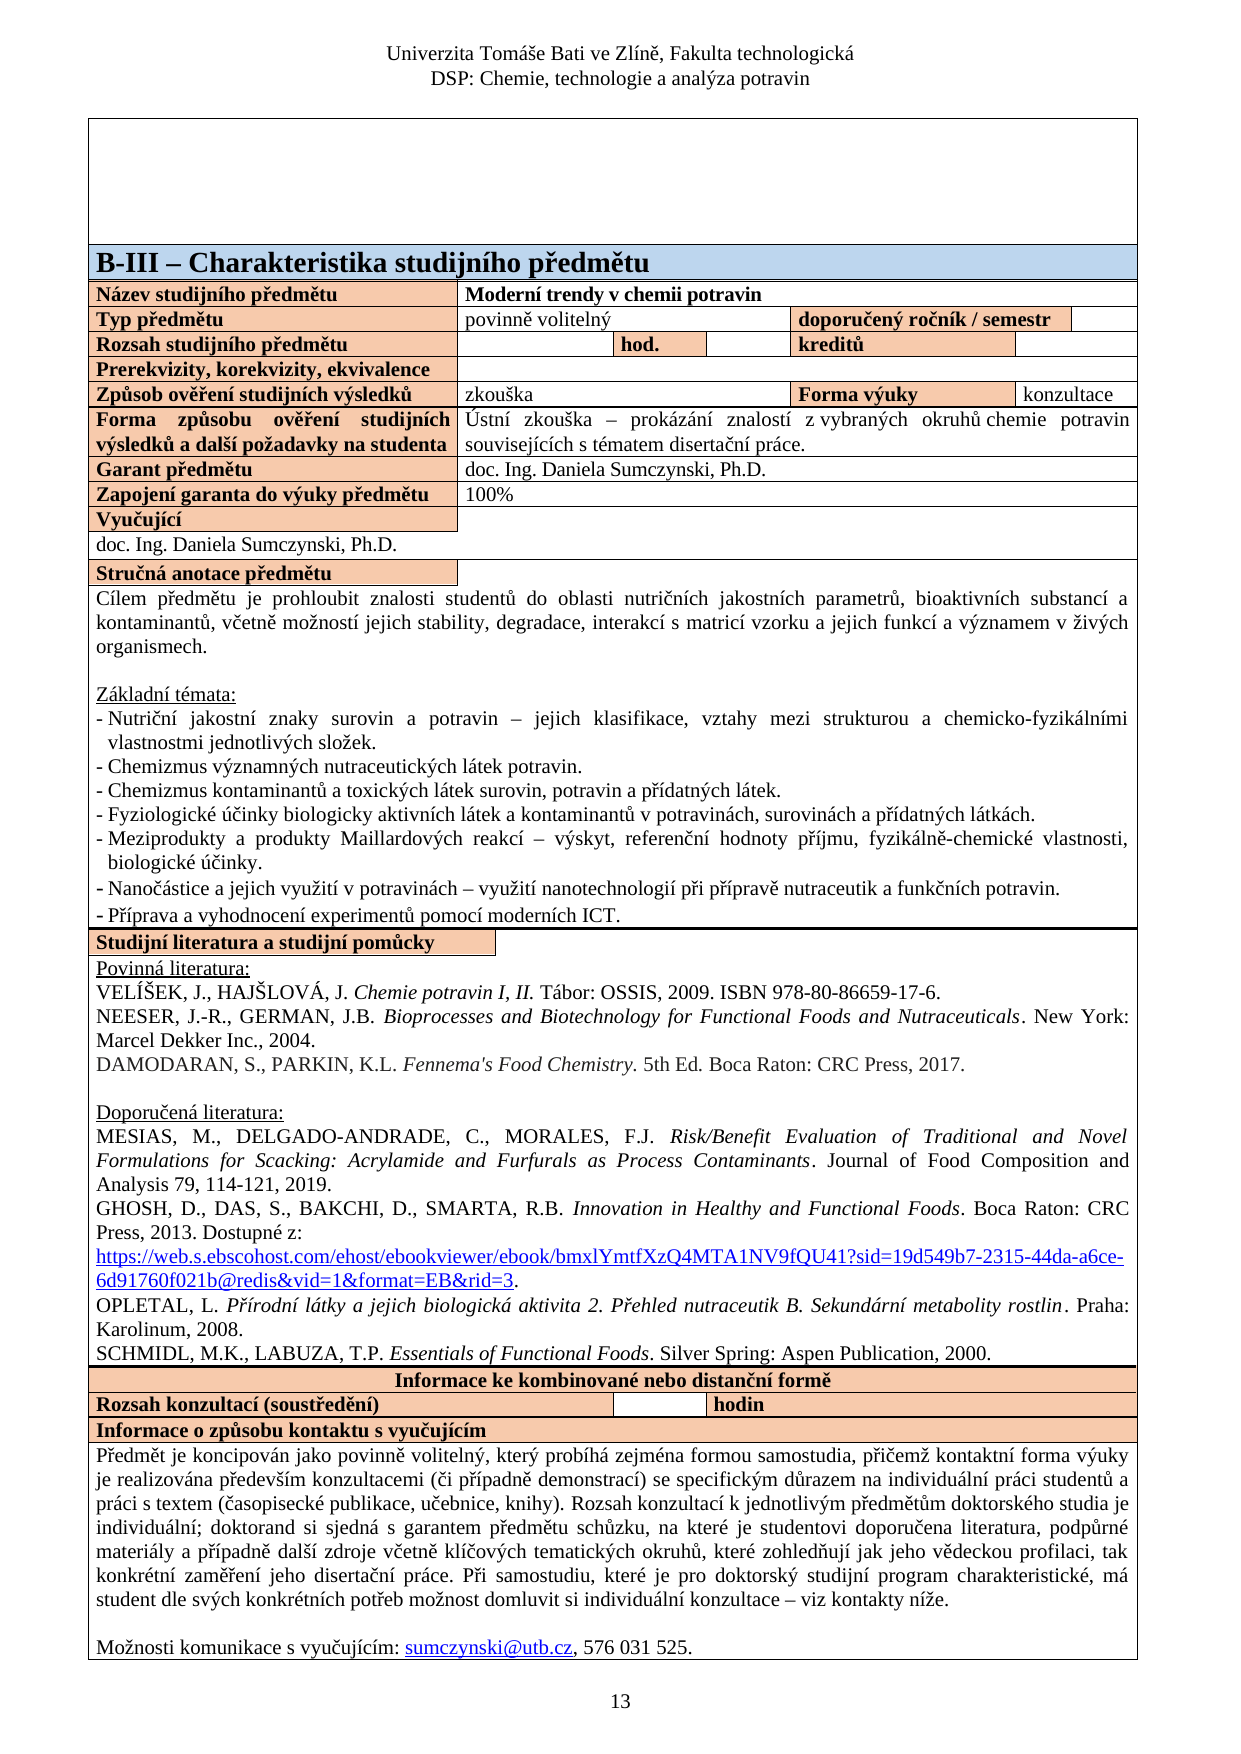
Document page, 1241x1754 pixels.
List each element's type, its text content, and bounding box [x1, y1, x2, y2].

table_cell Způsob ověření studijních výsledků [89, 382, 457, 406]
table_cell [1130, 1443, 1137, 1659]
table_cell Informace o způsobu kontaktu s vyučujícím [89, 1418, 1137, 1442]
table_cell konzultace [1016, 382, 1137, 406]
table_cell Zapojení garanta do výuky předmětu [89, 482, 457, 506]
table_cell Forma způsobu ověření studijních výsledků a další požadavky na studenta [89, 408, 457, 456]
table_cell [1072, 307, 1137, 331]
table_cell kreditů [791, 332, 1015, 356]
table_cell Vyučující [89, 507, 457, 531]
table_cell Forma výuky [791, 382, 1015, 406]
table_cell [458, 560, 1137, 584]
table_cell [496, 930, 1137, 954]
table_cell [458, 507, 1137, 531]
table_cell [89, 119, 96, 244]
table_cell hodin [707, 1392, 1137, 1416]
table_cell doc. Ing. Daniela Sumczynski, Ph.D. [89, 531, 1137, 559]
table_cell [458, 357, 1137, 381]
table_cell Prerekvizity, korekvizity, ekvivalence [89, 357, 457, 381]
table_cell Moderní trendy v chemii potravin [458, 282, 1137, 306]
table_cell hod. [614, 332, 706, 356]
table_cell povinně volitelný [458, 307, 790, 331]
table_cell doporučený ročník / semestr [791, 307, 1071, 331]
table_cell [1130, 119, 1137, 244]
table_cell Cílem předmětu je prohloubit znalosti studentů do oblasti nutričních jakostních parametrů, bioaktivních substancí a kontaminantů, včetně možností jejich stability, degradace, interakcí s matricí vzorku a jejich funkcí a významem v živých organismech. Základní témata: Nutriční jakostní znaky surovin a potravin – jejich klasifikace, vztahy mezi strukturou a chemicko-fyzikálními vlastnostmi jednotlivých složek. Chemizmus významných nutraceutických látek potravin. Chemizmus kontaminantů a toxických látek surovin, potravin a přídatných látek. Fyziologické účinky biologicky aktivních látek a kontaminantů v potravinách, surovinách a přídatných látkách. Meziprodukty a produkty Maillardových reakcí – výskyt, referenční hodnoty příjmu, fyzikálně-chemické vlastnosti, biologické účinky. Nanočástice a jejich využití v potravinách – využití nanotechnologií při přípravě nutraceutik a funkčních potravin. Příprava a vyhodnocení experimentů pomocí moderních ICT. [89, 585, 1137, 927]
table_cell [614, 1393, 706, 1416]
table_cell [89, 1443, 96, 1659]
table_cell [458, 332, 613, 356]
table_cell Informace ke kombinované nebo distanční formě [89, 1365, 1137, 1392]
table_cell B-III – Charakteristika studijního předmětu [89, 245, 1137, 279]
table_cell Stručná anotace předmětu [89, 560, 457, 584]
table_cell [707, 332, 790, 356]
table_cell Garant předmětu [89, 457, 457, 481]
table_cell Ústní zkouška – prokázání znalostí z vybraných okruhů chemie potravin souvisejících s tématem disertační práce. [458, 408, 1137, 456]
table_cell Název studijního předmětu [89, 282, 457, 306]
table_cell 100% [458, 482, 1137, 506]
table_cell Typ předmětu [89, 307, 457, 331]
table_cell [1016, 332, 1137, 356]
table_cell Rozsah konzultací (soustředění) [89, 1393, 613, 1416]
table_cell Rozsah studijního předmětu [89, 332, 457, 356]
table_cell Studijní literatura a studijní pomůcky [89, 930, 495, 954]
table_cell doc. Ing. Daniela Sumczynski, Ph.D. [458, 457, 1137, 481]
table_cell zkouška [458, 382, 790, 406]
table_cell Povinná literatura: Velíšek, J., Hajšlová, J. Chemie potravin I, II. Tábor: OSSIS, 2009. ISBN 978-80-86659-17-6. NEESER, J.-R., GERMAN, J.B. Bioprocesses and Biotechnology for Functional Foods and Nutraceuticals. New York: Marcel Dekker Inc., 2004. DAMODARAN, S., PARKIN, K.L. Fennema's Food Chemistry. 5th Ed. Boca Raton: CRC Press, 2017. Doporučená literatura: MESIAS, M., DELGADO-ANDRADE, C., MORALES, F.J. Risk/Benefit Evaluation of Traditional and Novel Formulations for Scacking: Acrylamide and Furfurals as Process Contaminants. Journal of Food Composition and Analysis 79, 114-121, 2019. GHOSH, D., DAS, S., BAKCHI, D., SMARTA, R.B. Innovation in Healthy and Functional Foods. Boca Raton: CRC Press, 2013. Dostupné z: https://web.s.ebscohost.com/ehost/ebookviewer/ebook/bmxlYmtfXzQ4MTA1NV9fQU41?sid=19d549b7-2315-44da-a6ce-6d91760f021b@redis&vid=1&format=EB&rid=3. Opletal, L. Přírodní látky a jejich biologická aktivita 2. Přehled nutraceutik B. Sekundární metabolity rostlin. Praha: Karolinum, 2008. SCHMIDL, M.K., LABUZA, T.P. Essentials of Functional Foods. Silver Spring: Aspen Publication, 2000. [89, 955, 1137, 1365]
